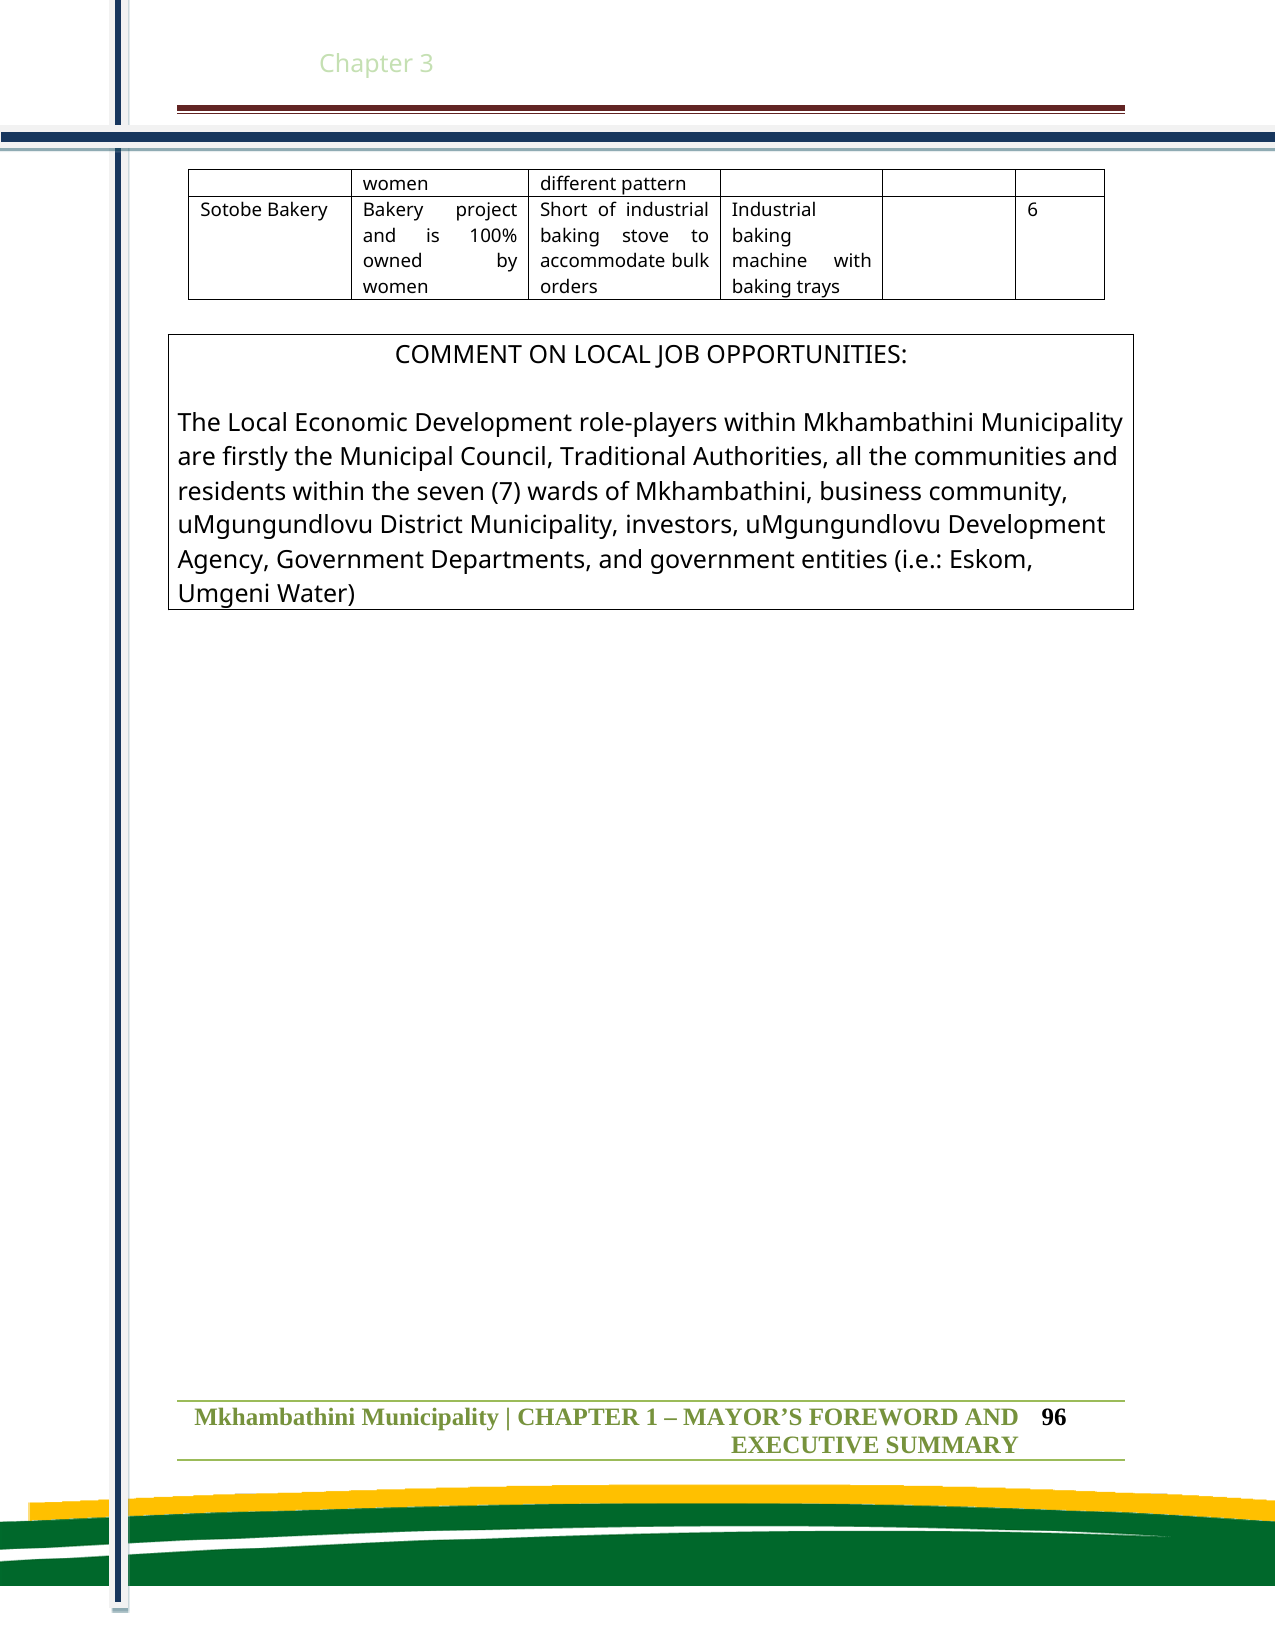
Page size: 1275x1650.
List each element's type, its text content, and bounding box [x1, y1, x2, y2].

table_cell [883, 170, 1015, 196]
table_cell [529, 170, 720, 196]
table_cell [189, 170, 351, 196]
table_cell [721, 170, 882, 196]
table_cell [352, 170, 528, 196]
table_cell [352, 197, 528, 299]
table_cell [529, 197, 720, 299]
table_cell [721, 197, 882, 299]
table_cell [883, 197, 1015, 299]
picture [0, 1484, 109, 1586]
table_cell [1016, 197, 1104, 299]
text The Local Economic Development role-players within Mkhambathini Municipality are firstly the Municipal Council, Traditional Authorities, all the communities and residents within the seven (7) wards of Mkhambathini, business community, uMgungundlovu District Municipality, investors, uMgungundlovu Development Agency, Government Departments, and government entities (i.e.: Eskom, Umgeni Water) [169, 402, 1133, 609]
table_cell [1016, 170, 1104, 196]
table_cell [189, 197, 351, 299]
picture [130, 1484, 1275, 1586]
text COMMENT ON LOCAL JOB OPPORTUNITIES: [169, 335, 1133, 371]
